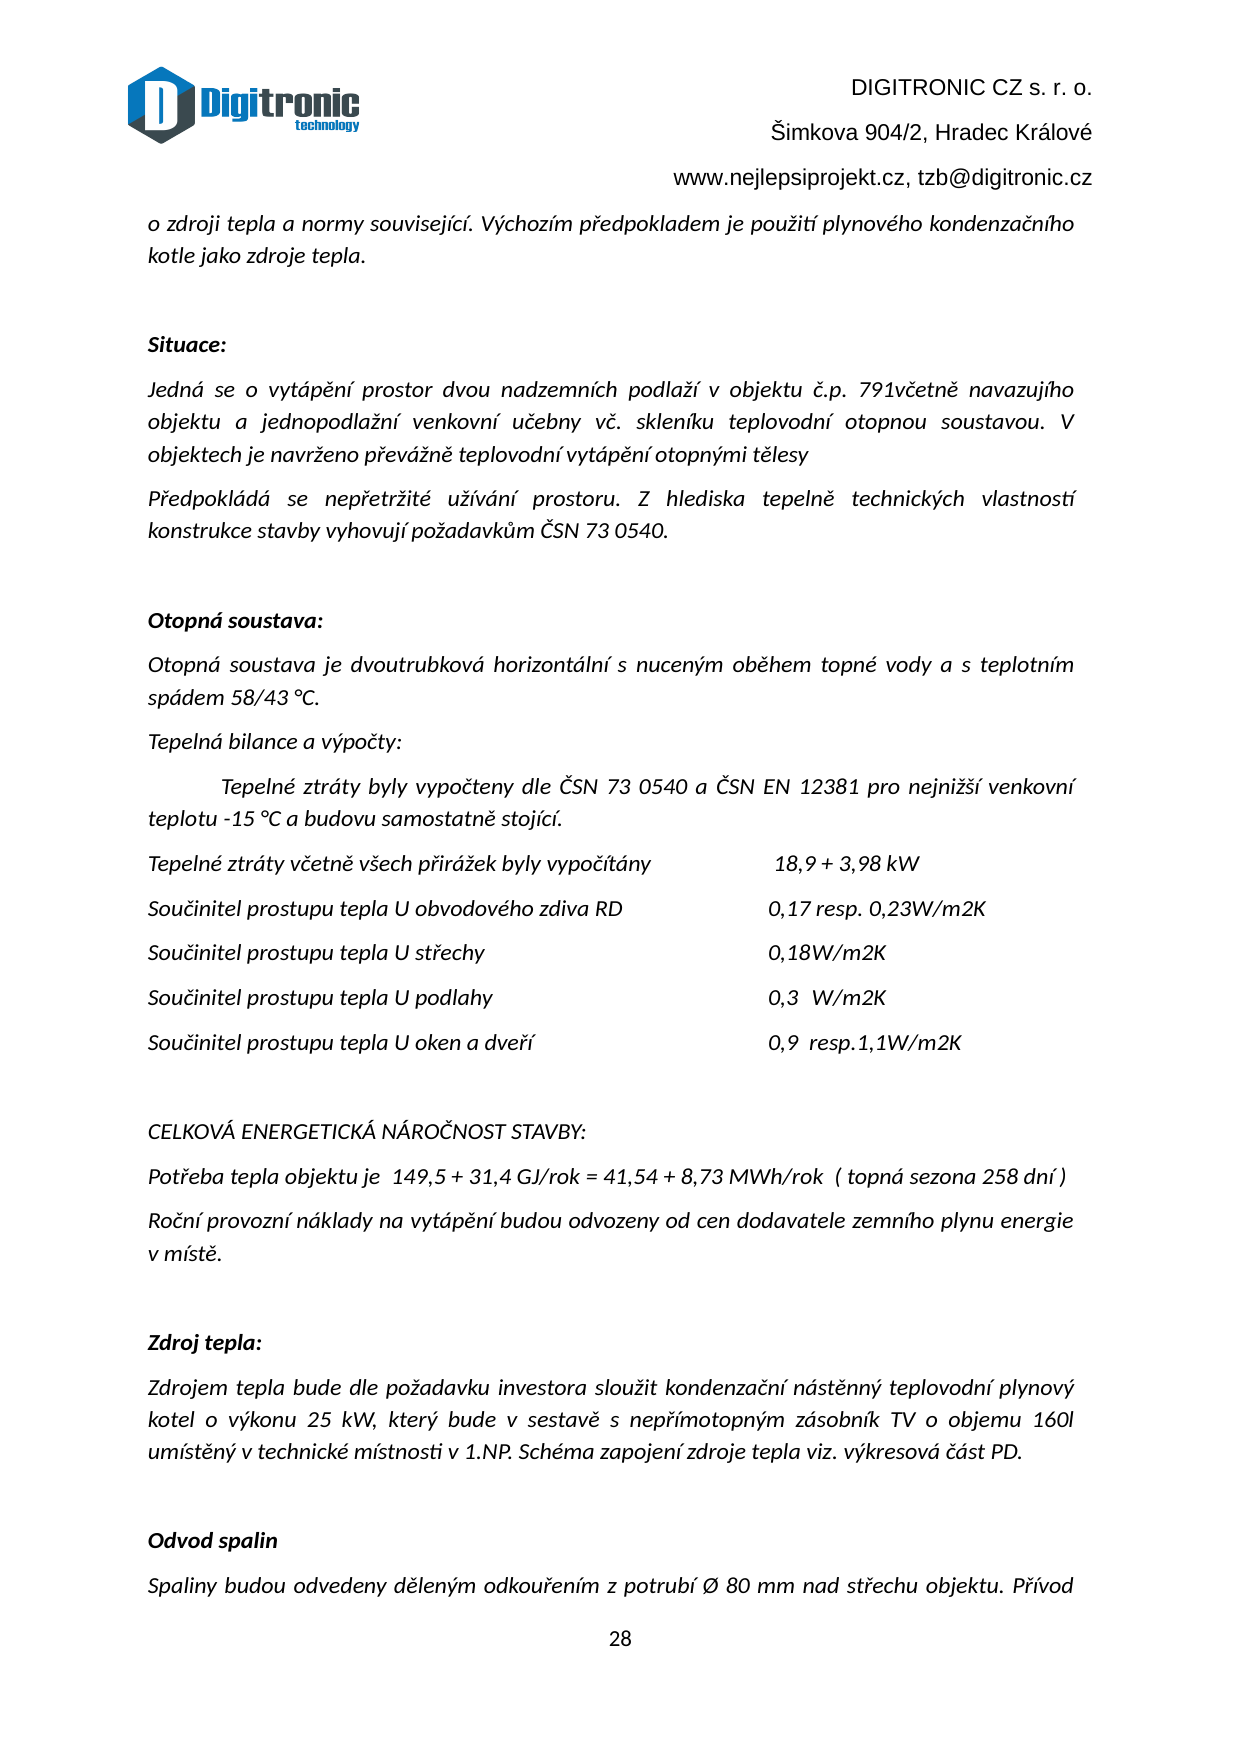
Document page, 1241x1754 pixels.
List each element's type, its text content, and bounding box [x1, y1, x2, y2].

text Tepelné ztráty byly vypočteny dle ČSN 73 0540 a ČSN EN 12381 pro nejnižší venkovní teplotu -15 °C a budovu samostatně stojící. [148, 772, 1078, 832]
text Tepelné ztráty včetně všech přirážek byly vypočítány 18,9 + 3,98 kW [148, 849, 1078, 877]
text Otopná soustava je dvoutrubková horizontální s nuceným oběhem topné vody a s teplotním spádem 58/43 °C. [148, 651, 1078, 711]
text Jedná se o vytápění prostor dvou nadzemních podlaží v objektu č.p. 791včetně navazujího objektu a jednopodlažní venkovní učebny vč. skleníku teplovodní otopnou soustavou. V objektech je navrženo převážně teplovodní vytápění otopnými tělesy [148, 375, 1078, 468]
picture [127, 66, 360, 144]
text CELKOVÁ ENERGETICKÁ NÁROČNOST STAVBY: [148, 1117, 1078, 1145]
text Tepelná bilance a výpočty: [148, 727, 1078, 756]
text Zdrojem tepla bude dle požadavku investora sloužit kondenzační nástěnný teplovodní plynový kotel o výkonu 25 kW, který bude v sestavě s nepřímotopným zásobník TV o objemu 160l umístěný v technické místnosti v 1.NP. Schéma zapojení zdroje tepla viz. výkresová část PD. [148, 1373, 1078, 1465]
text Situace: [148, 331, 1078, 359]
text Odvod spalin [148, 1527, 1078, 1554]
text Součinitel prostupu tepla U oken a dveří 0,9 resp.1,1W/m2K [148, 1028, 1078, 1056]
text Zdroj tepla: [148, 1328, 1078, 1356]
text Součinitel prostupu tepla U obvodového zdiva RD 0,17 resp. 0,23W/m2K [148, 894, 1078, 922]
text Potřeba tepla objektu je 149,5 + 31,4 GJ/rok = 41,54 + 8,73 MWh/rok ( topná sezona 258 dní ) [148, 1162, 1078, 1190]
text Součinitel prostupu tepla U střechy 0,18 W/m2K [148, 938, 1078, 966]
text Předpokládá se nepřetržité užívání prostoru. Z hlediska tepelně technických vlastností konstrukce stavby vyhovují požadavkům ČSN 73 0540. [148, 484, 1078, 544]
text Roční provozní náklady na vytápění budou odvozeny od cen dodavatele zemního plynu energie v místě. [148, 1207, 1078, 1267]
text Součinitel prostupu tepla U podlahy 0,3 W/m2K [148, 983, 1078, 1011]
text Otopná soustava: [148, 606, 1078, 634]
